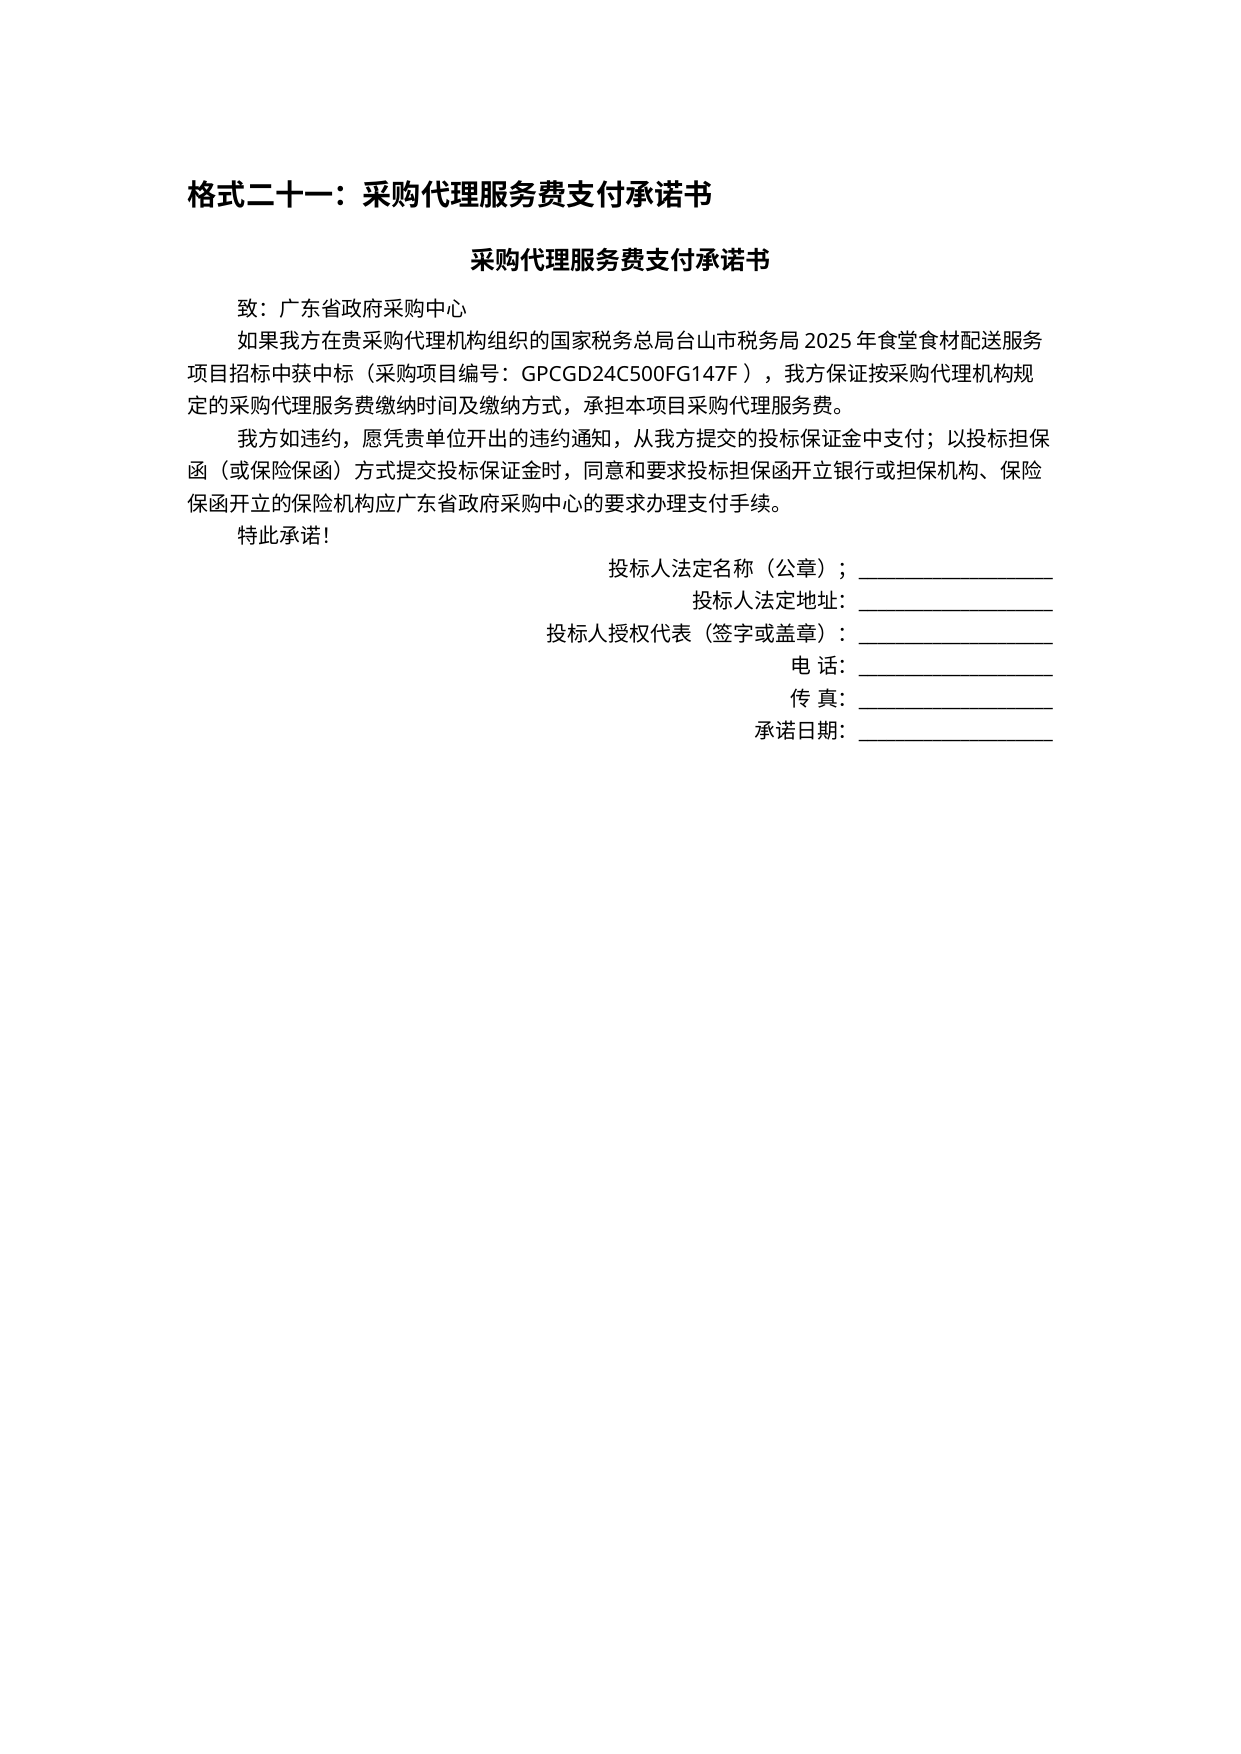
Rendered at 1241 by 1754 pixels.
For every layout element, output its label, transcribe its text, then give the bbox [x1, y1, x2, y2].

text 承诺日期：_____________________ [187, 714, 1053, 747]
text 传 真：_____________________ [187, 682, 1053, 714]
text 投标人法定名称（公章）；_____________________ [187, 552, 1053, 584]
text 格式二十一：采购代理服务费支付承诺书 [187, 162, 1053, 227]
text 致：广东省政府采购中心 [187, 292, 1053, 324]
text 电 话：_____________________ [187, 649, 1053, 682]
text 采购代理服务费支付承诺书 [187, 227, 1053, 292]
text 投标人授权代表（签字或盖章）：_____________________ [187, 617, 1053, 649]
text 投标人法定地址：_____________________ [187, 584, 1053, 617]
text 如果我方在贵采购代理机构组织的国家税务总局台山市税务局2025年食堂食材配送服务项目招标中获中标（采购项目编号：GPCGD24C500FG147F ），我方保证按采购代理机构规定的采购代理服务费缴纳时间及缴纳方式，承担本项目采购代理服务费。 [187, 324, 1053, 422]
text 我方如违约，愿凭贵单位开出的违约通知，从我方提交的投标保证金中支付；以投标担保函（或保险保函）方式提交投标保证金时，同意和要求投标担保函开立银行或担保机构、保险保函开立的保险机构应广东省政府采购中心的要求办理支付手续。 [187, 422, 1053, 519]
text 特此承诺！ [187, 519, 1053, 552]
